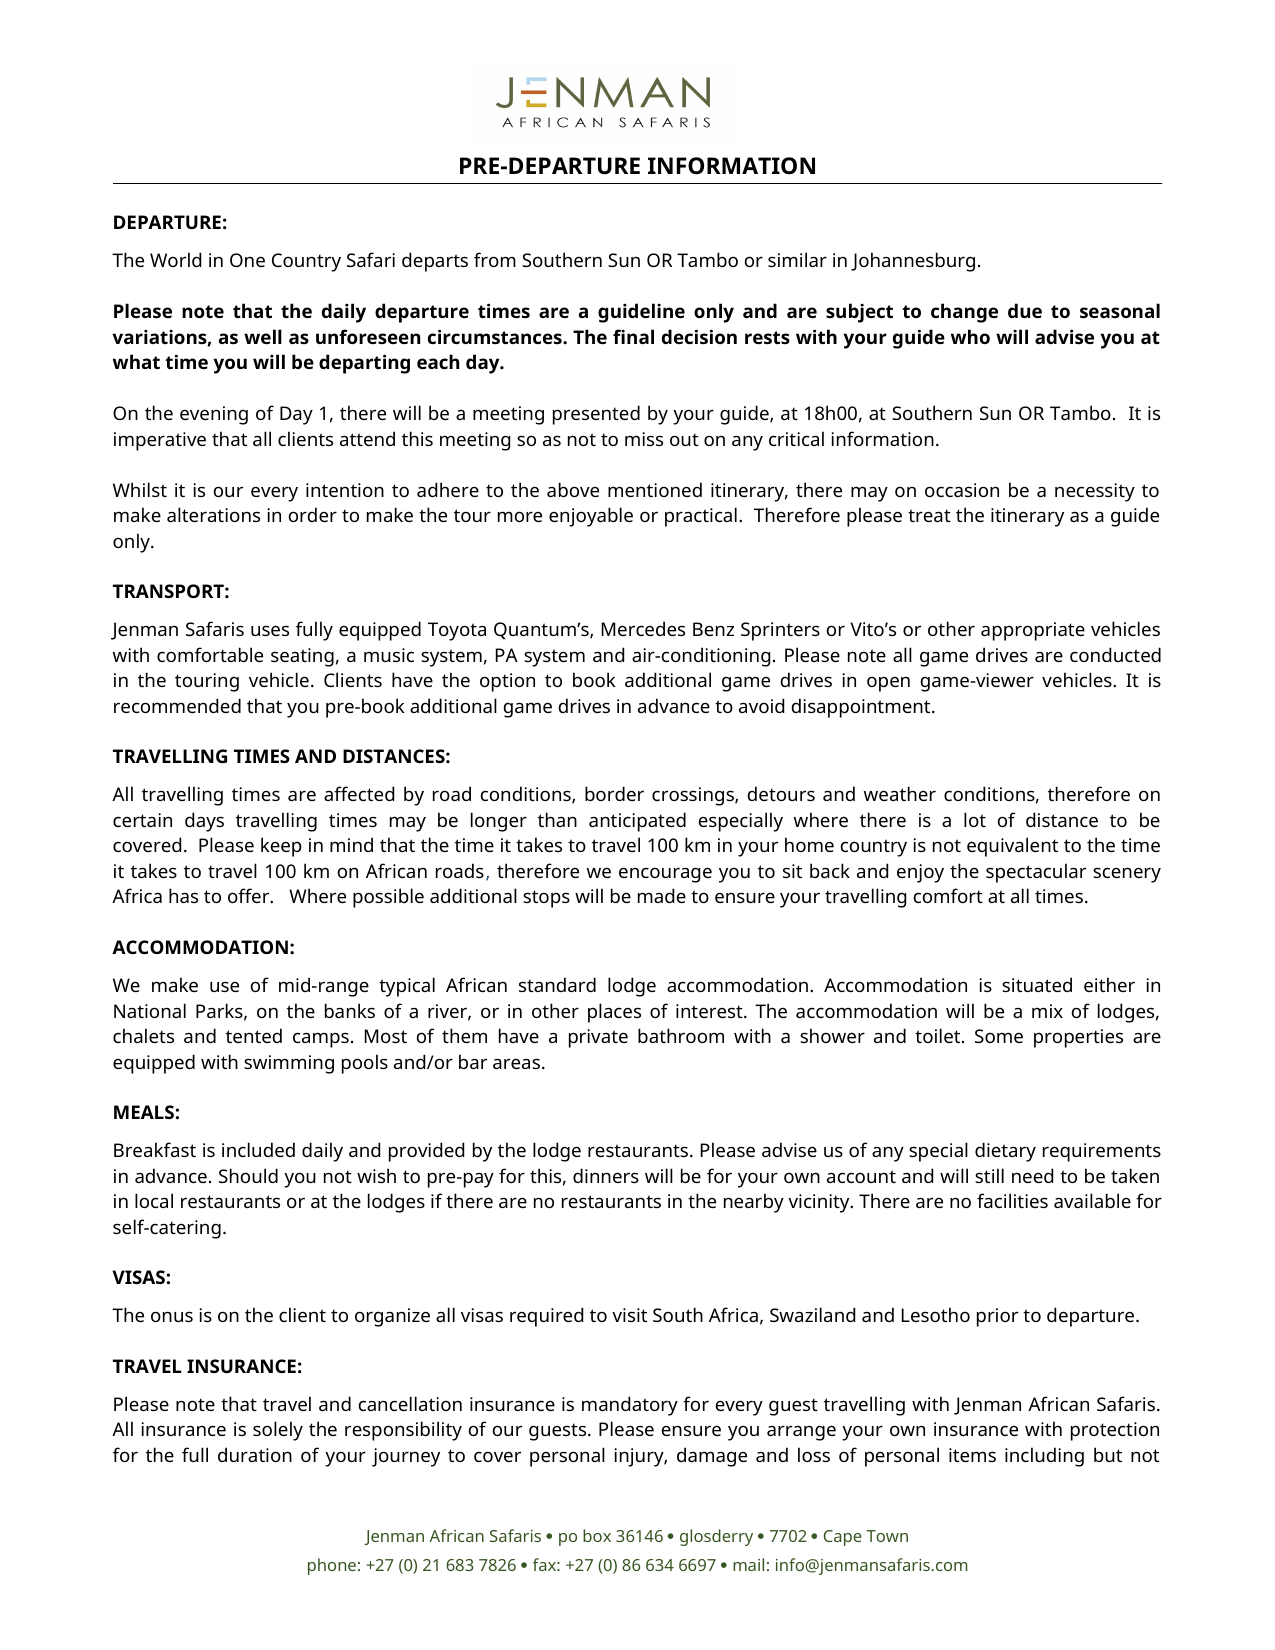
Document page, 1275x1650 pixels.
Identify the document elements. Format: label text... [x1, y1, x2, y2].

text We make use of mid-range typical African standard lodge accommodation. Accommodation is situated either in National Parks, on the banks of a river, or in other places of interest. The accommodation will be a mix of lodges, chalets and tented camps. Most of them have a private bathroom with a shower and toilet. Some properties are equipped with swimming pools and/or bar areas. [112, 972, 1162, 1074]
subtitle MEALS: [112, 1099, 1162, 1125]
subtitle ACCOMMODATION: [112, 934, 1162, 960]
text Whilst it is our every intention to adhere to the above mentioned itinerary, there may on occasion be a necessity to make alterations in order to make the tour more enjoyable or practical. Therefore please treat the itinerary as a guide only. [112, 477, 1162, 554]
subtitle TRANSPORT: [112, 579, 1162, 604]
picture [473, 60, 736, 148]
subtitle DEPARTURE: [112, 209, 1162, 235]
subtitle PRE-DEPARTURE INFORMATION [112, 150, 1162, 184]
text Jenman Safaris uses fully equipped Toyota Quantum’s, Mercedes Benz Sprinters or Vito’s or other appropriate vehicles with comfortable seating, a music system, PA system and air-conditioning. Please note all game drives are conducted in the touring vehicle. Clients have the option to book additional game drives in open game-viewer vehicles. It is recommended that you pre-book additional game drives in advance to avoid disappointment. [112, 617, 1162, 719]
text Please note that the daily departure times are a guideline only and are subject to change due to seasonal variations, as well as unforeseen circumstances. The final decision rests with your guide who will advise you at what time you will be departing each day. [112, 298, 1162, 375]
text All travelling times are affected by road conditions, border crossings, detours and weather conditions, therefore on certain days travelling times may be longer than anticipated especially where there is a lot of distance to be covered. Please keep in mind that the time it takes to travel 100 km in your home country is not equivalent to the time it takes to travel 100 km on African roads, therefore we encourage you to sit back and enjoy the spectacular scenery Africa has to offer. Where possible additional stops will be made to ensure your travelling comfort at all times. [112, 782, 1162, 909]
text On the evening of Day 1, there will be a meeting presented by your guide, at 18h00, at Southern Sun OR Tambo. It is imperative that all clients attend this meeting so as not to miss out on any critical information. [112, 401, 1162, 452]
text Breakfast is included daily and provided by the lodge restaurants. Please advise us of any special dietary requirements in advance. Should you not wish to pre-pay for this, dinners will be for your own account and will still need to be taken in local restaurants or at the lodges if there are no restaurants in the nearby vicinity. There are no facilities available for self-catering. [112, 1137, 1162, 1239]
subtitle VISAS: [112, 1264, 1162, 1290]
text The onus is on the client to organize all visas required to visit South Africa, Swaziland and Lesotho prior to departure. [112, 1303, 1162, 1328]
subtitle TRAVEL INSURANCE: [112, 1353, 1162, 1379]
subtitle TRAVELLING TIMES AND DISTANCES: [112, 744, 1162, 769]
text The World in One Country Safari departs from Southern Sun OR Tambo or similar in Johannesburg. [112, 247, 1162, 273]
